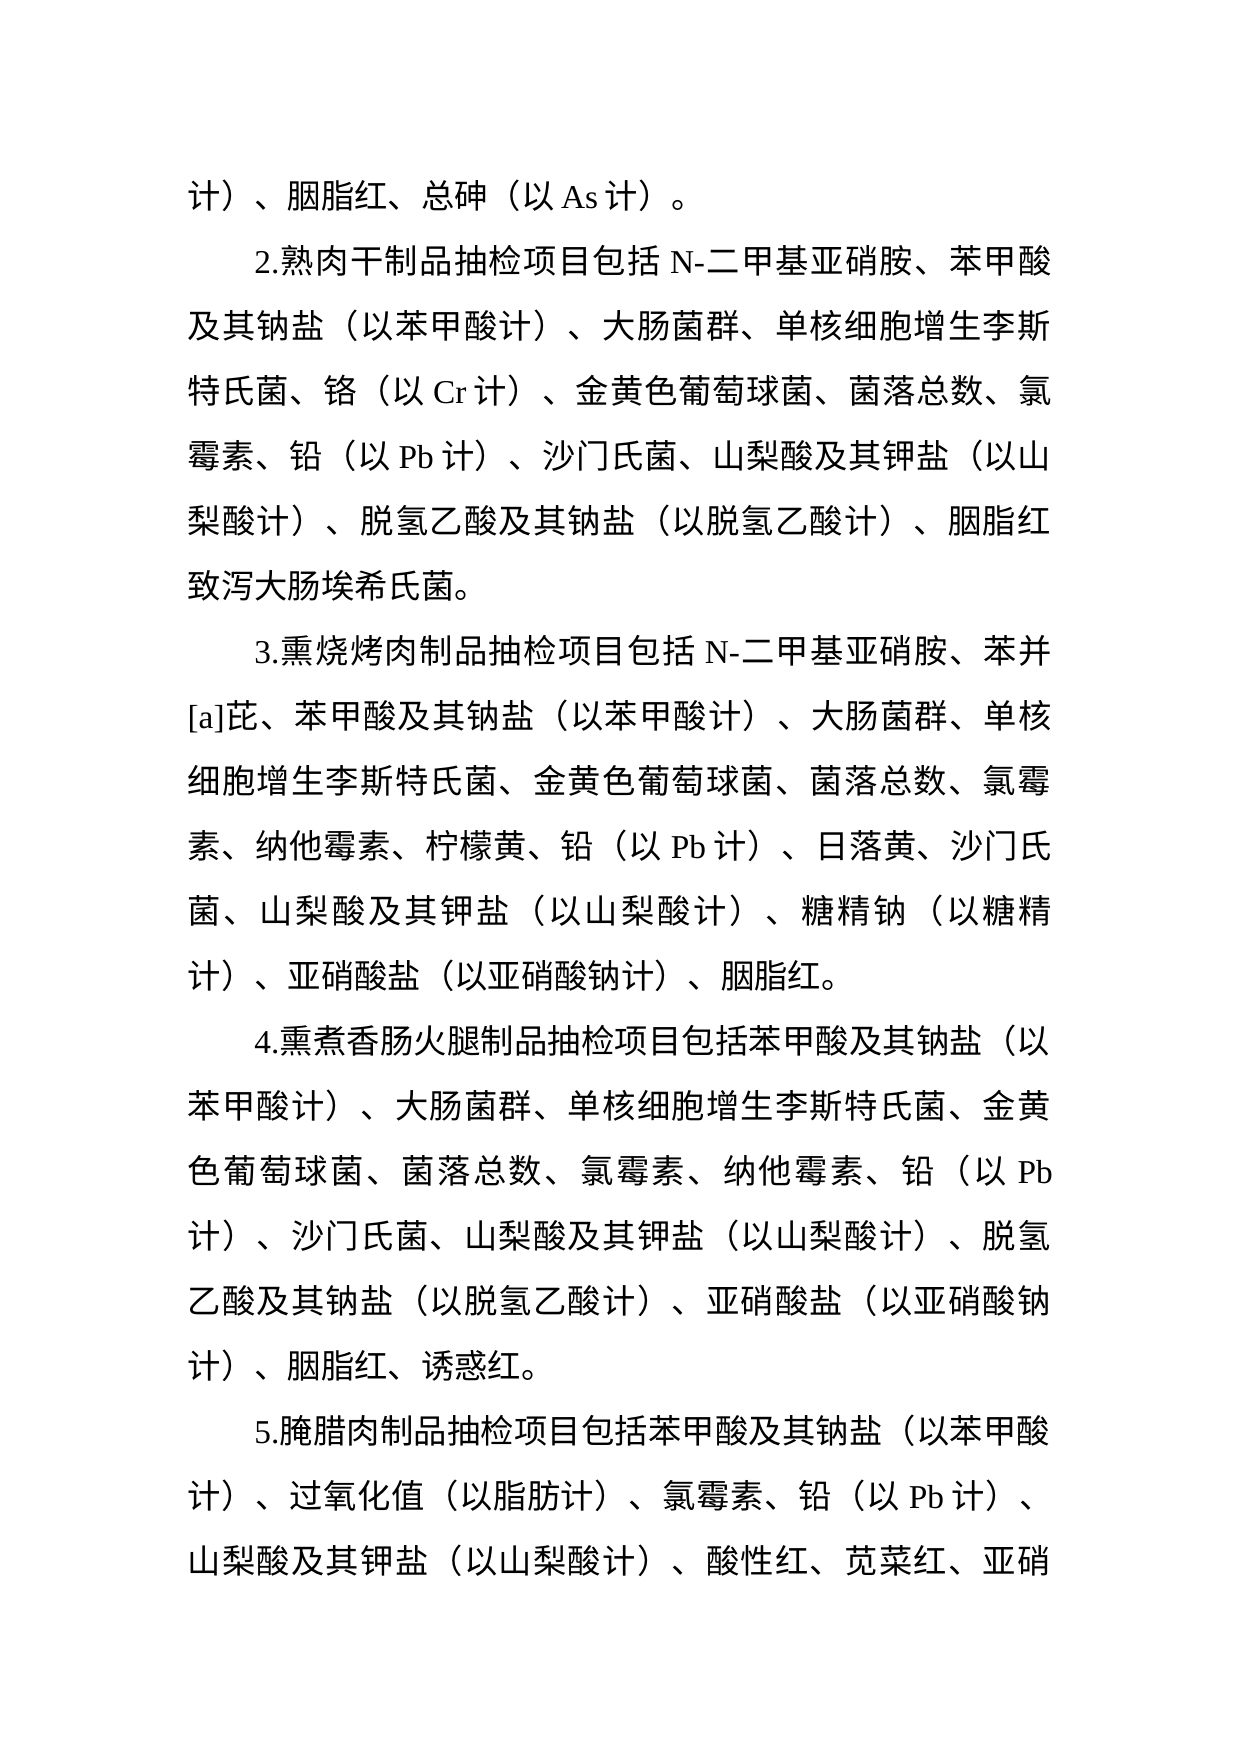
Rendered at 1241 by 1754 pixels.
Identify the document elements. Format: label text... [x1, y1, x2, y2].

list 3.熏烧烤肉制品抽检项目包括N-二甲基亚硝胺、苯并[a]芘、苯甲酸及其钠盐（以苯甲酸计）、大肠菌群、单核细胞增生李斯特氏菌、金黄色葡萄球菌、菌落总数、氯霉素、纳他霉素、柠檬黄、铅（以Pb计）、日落黄、沙门氏菌、山梨酸及其钾盐（以山梨酸计）、糖精钠（以糖精计）、亚硝酸盐（以亚硝酸钠计）、胭脂红。 [187, 617, 1053, 1007]
list 2.熟肉干制品抽检项目包括N-二甲基亚硝胺、苯甲酸及其钠盐（以苯甲酸计）、大肠菌群、单核细胞增生李斯特氏菌、铬（以Cr计）、金黄色葡萄球菌、菌落总数、氯霉素、铅（以Pb计）、沙门氏菌、山梨酸及其钾盐（以山梨酸计）、脱氢乙酸及其钠盐（以脱氢乙酸计）、胭脂红、致泻大肠埃希氏菌。 [187, 227, 1053, 617]
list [187, 162, 1053, 227]
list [187, 1397, 1053, 1592]
list 4.熏煮香肠火腿制品抽检项目包括苯甲酸及其钠盐（以苯甲酸计）、大肠菌群、单核细胞增生李斯特氏菌、金黄色葡萄球菌、菌落总数、氯霉素、纳他霉素、铅（以Pb计）、沙门氏菌、山梨酸及其钾盐（以山梨酸计）、脱氢乙酸及其钠盐（以脱氢乙酸计）、亚硝酸盐（以亚硝酸钠计）、胭脂红、诱惑红。 [187, 1007, 1053, 1397]
